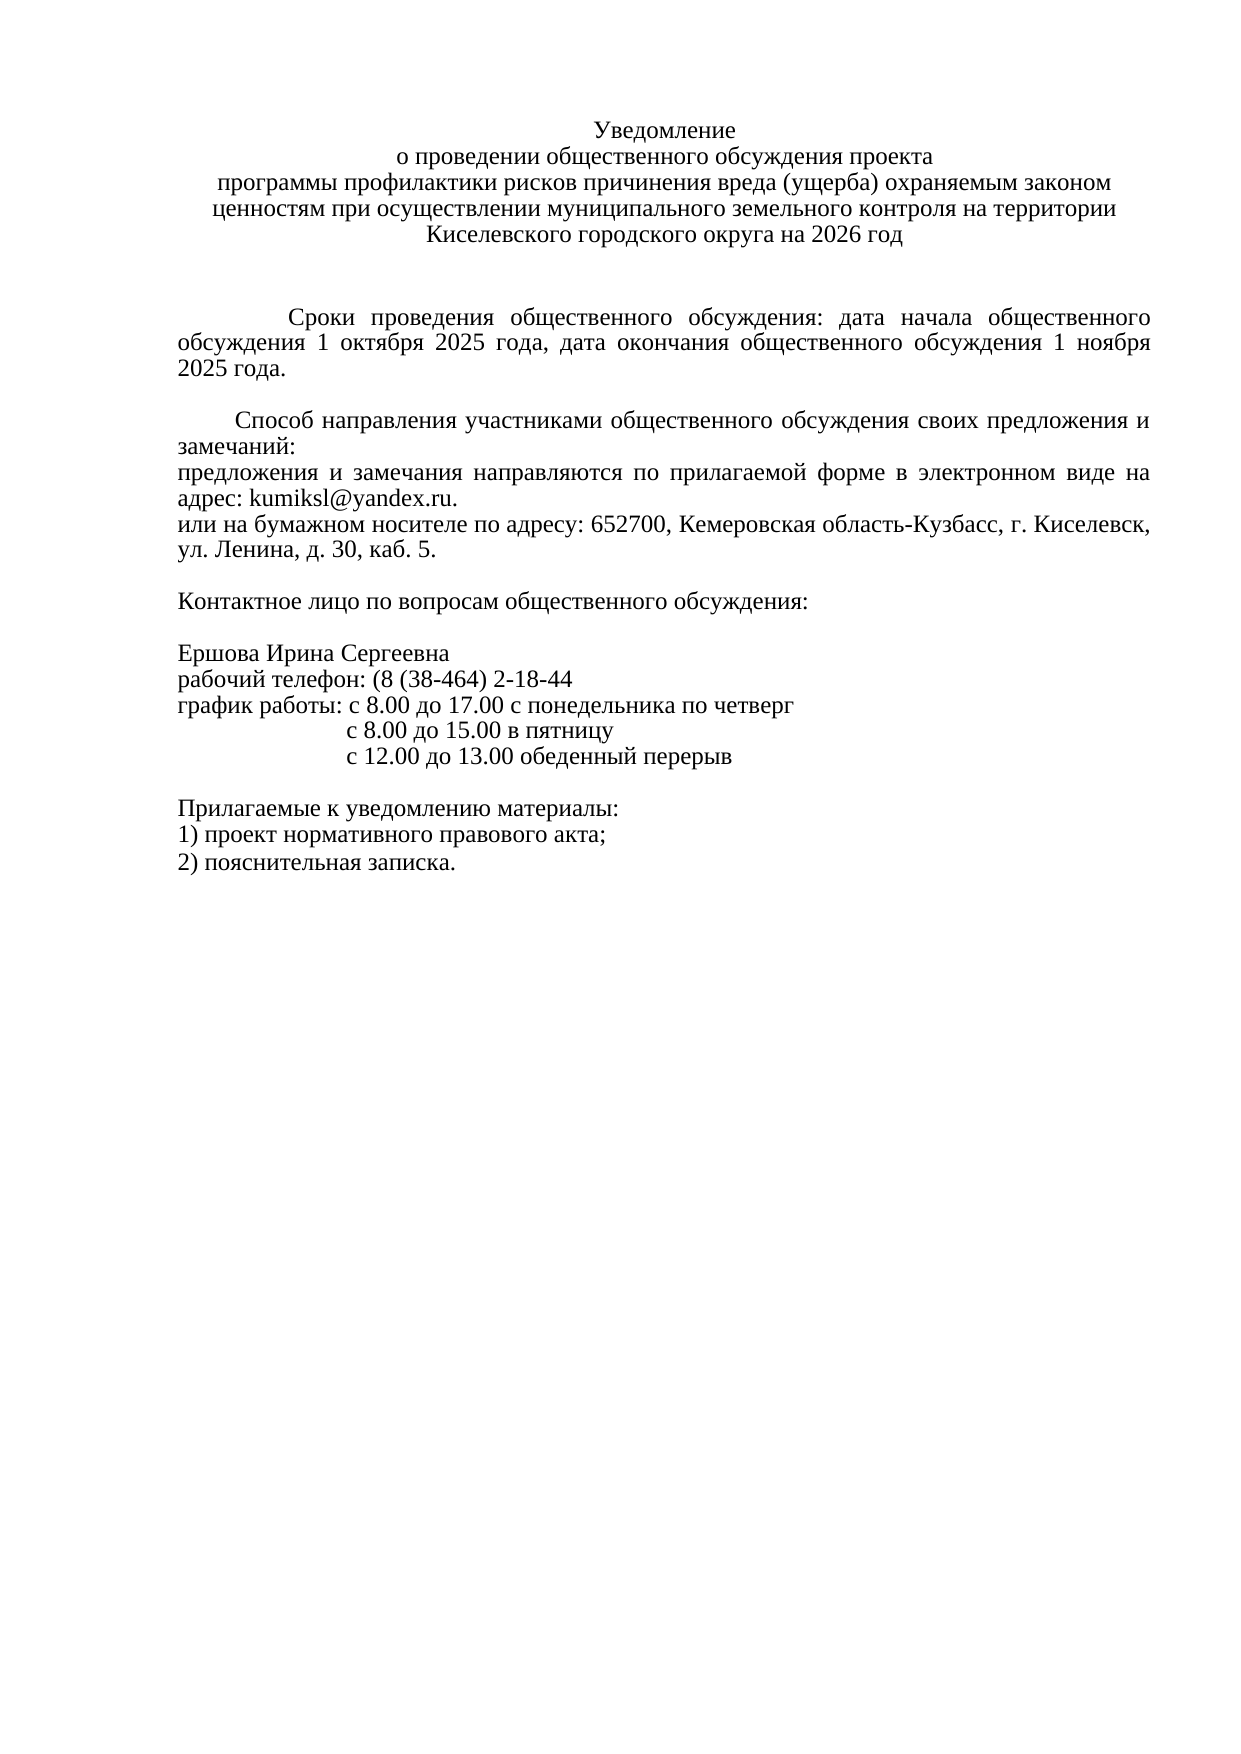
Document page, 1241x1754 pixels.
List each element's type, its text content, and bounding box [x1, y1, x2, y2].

text Сроки проведения общественного обсуждения: дата начала общественного обсуждения 1 октября 2025 года, дата окончания общественного обсуждения 1 ноября 2025 года. [177, 304, 1152, 382]
text предложения и замечания направляются по прилагаемой форме в электронном виде на адрес: kumiksl@yandex.ru. [177, 460, 1152, 512]
text Ершова Ирина Сергеевна [177, 641, 1152, 667]
text Способ направления участниками общественного обсуждения своих предложения и замечаний: [177, 408, 1152, 460]
text программы профилактики рисков причинения вреда (ущерба) охраняемым законом ценностям при осуществлении муниципального земельного контроля на территории Киселевского городского округа на 2026 год [177, 170, 1152, 247]
text Уведомление [177, 118, 1152, 144]
text или на бумажном носителе по адресу: 652700, Кемеровская область-Кузбасс, г. Киселевск, ул. Ленина, д. 30, каб. 5. [177, 512, 1152, 563]
text рабочий телефон: (8 (38-464) 2-18-44 [177, 667, 1152, 692]
text 2) пояснительная записка. [177, 847, 1152, 876]
text Прилагаемые к уведомлению материалы: [177, 796, 1152, 822]
text с 8.00 до 15.00 в пятницу [177, 718, 1152, 744]
text о проведении общественного обсуждения проекта [177, 144, 1152, 170]
text график работы: с 8.00 до 17.00 с понедельника по четверг [177, 692, 1152, 718]
text 1) проект нормативного правового акта; [177, 822, 1152, 847]
text с 12.00 до 13.00 обеденный перерыв [177, 744, 1152, 770]
text Контактное лицо по вопросам общественного обсуждения: [177, 589, 1152, 615]
